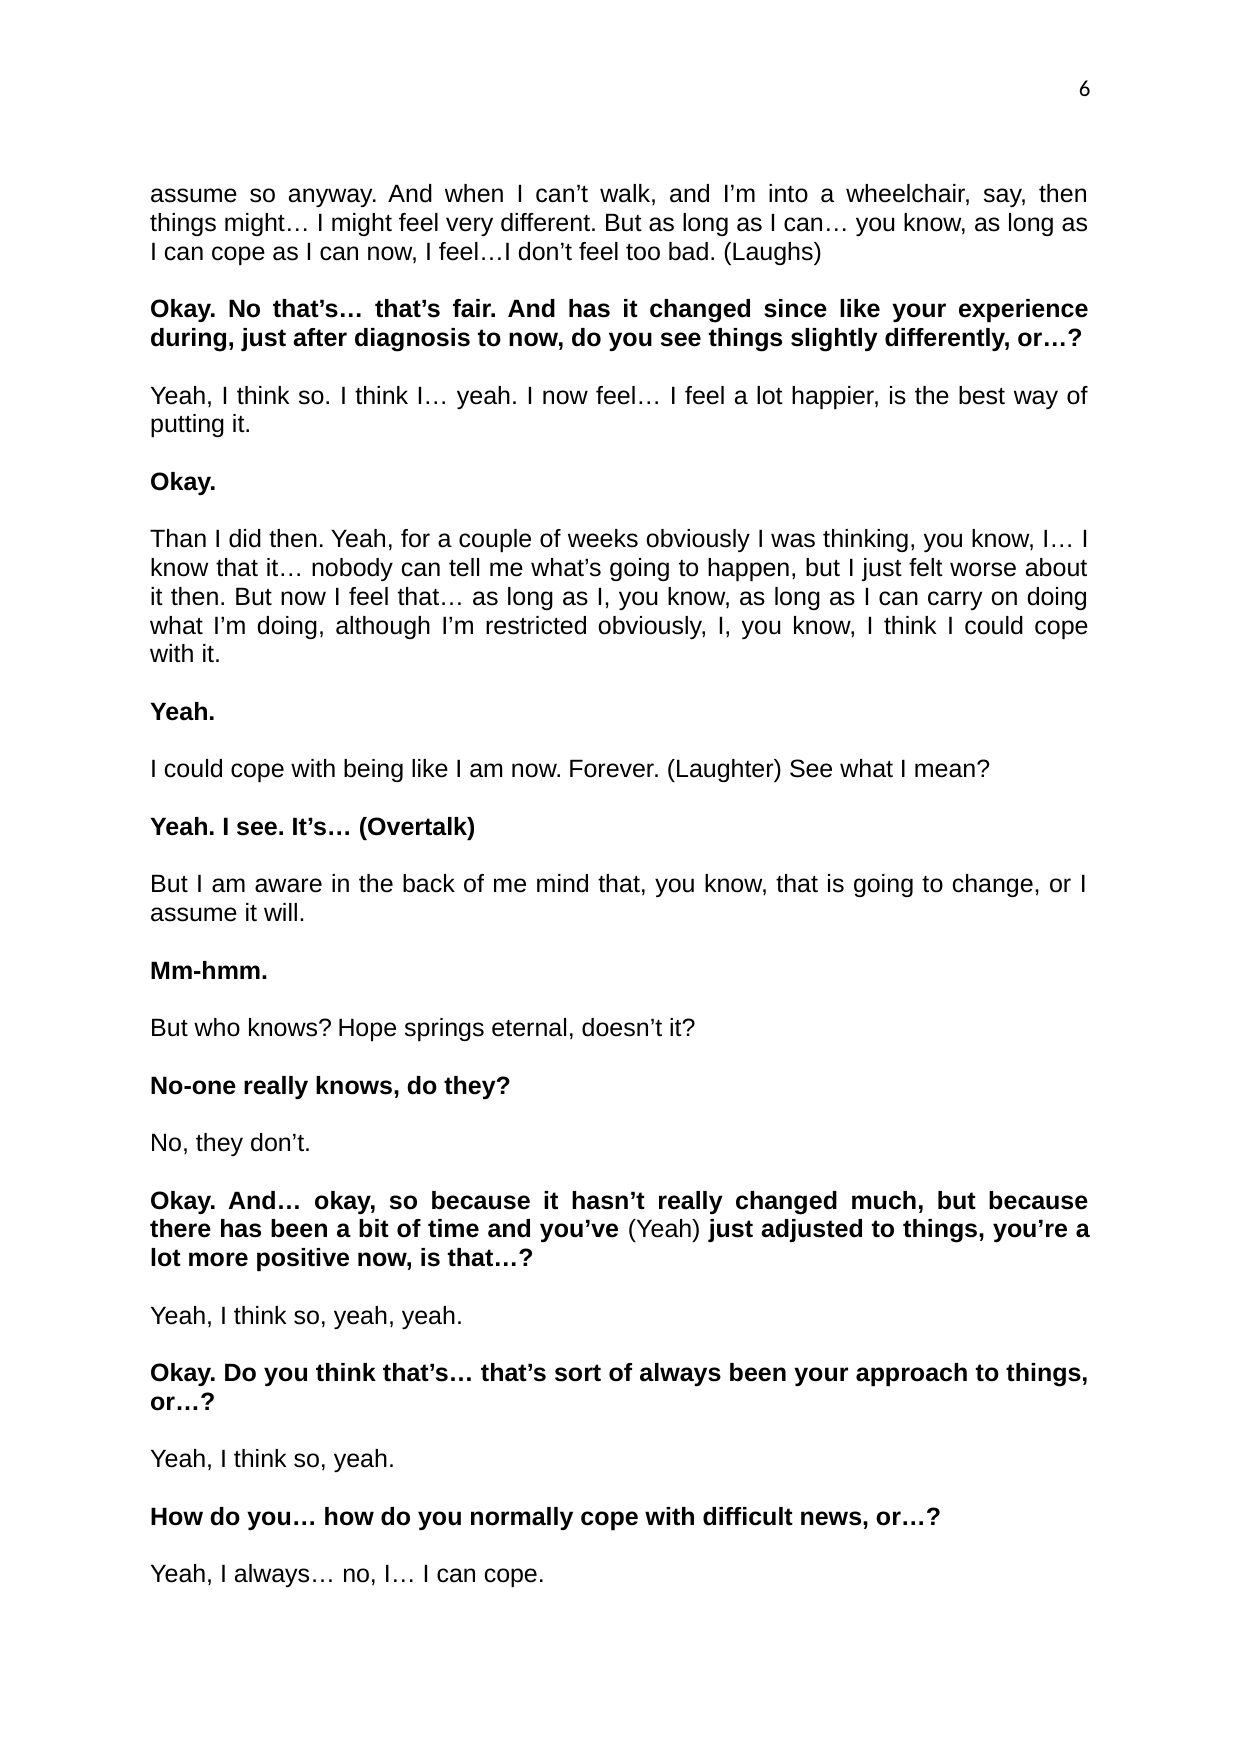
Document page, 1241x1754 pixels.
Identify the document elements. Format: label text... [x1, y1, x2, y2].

text Okay. Do you think that’s… that’s sort of always been your approach to things, or…? [150, 1358, 1090, 1416]
text Okay. And… okay, so because it hasn’t really changed much, but because there has been a bit of time and you’ve (Yeah) just adjusted to things, you’re a lot more positive now, is that…? [150, 1186, 1090, 1272]
text Yeah. I see. It’s… (Overtalk) [150, 812, 1090, 841]
text But I am aware in the back of me mind that, you know, that is going to change, or I assume it will. [150, 869, 1090, 927]
text I could cope with being like I am now. Forever. (Laughter) See what I mean? [150, 754, 1090, 783]
text No-one really knows, do they? [150, 1071, 1090, 1099]
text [150, 179, 1090, 266]
text But who knows? Hope springs eternal, doesn’t it? [150, 1013, 1090, 1042]
text Mm-hmm. [150, 956, 1090, 984]
text Yeah, I think so, yeah, yeah. [150, 1301, 1090, 1329]
text No, they don’t. [150, 1128, 1090, 1157]
text Yeah, I think so, yeah. [150, 1444, 1090, 1473]
text Yeah, I think so. I think I… yeah. I now feel… I feel a lot happier, is the best way of putting it. [150, 381, 1090, 438]
text Yeah. [150, 697, 1090, 726]
text Than I did then. Yeah, for a couple of weeks obviously I was thinking, you know, I… I know that it… nobody can tell me what’s going to happen, but I just felt worse about it then. But now I feel that… as long as I, you know, as long as I can carry on doing what I’m doing, although I’m restricted obviously, I, you know, I think I could cope with it. [150, 524, 1090, 668]
text Yeah, I always… no, I… I can cope. [150, 1559, 1090, 1588]
text Okay. [150, 467, 1090, 496]
text How do you… how do you normally cope with difficult news, or…? [150, 1502, 1090, 1531]
text Okay. No that’s… that’s fair. And has it changed since like your experience during, just after diagnosis to now, do you see things slightly differently, or…? [150, 294, 1090, 352]
